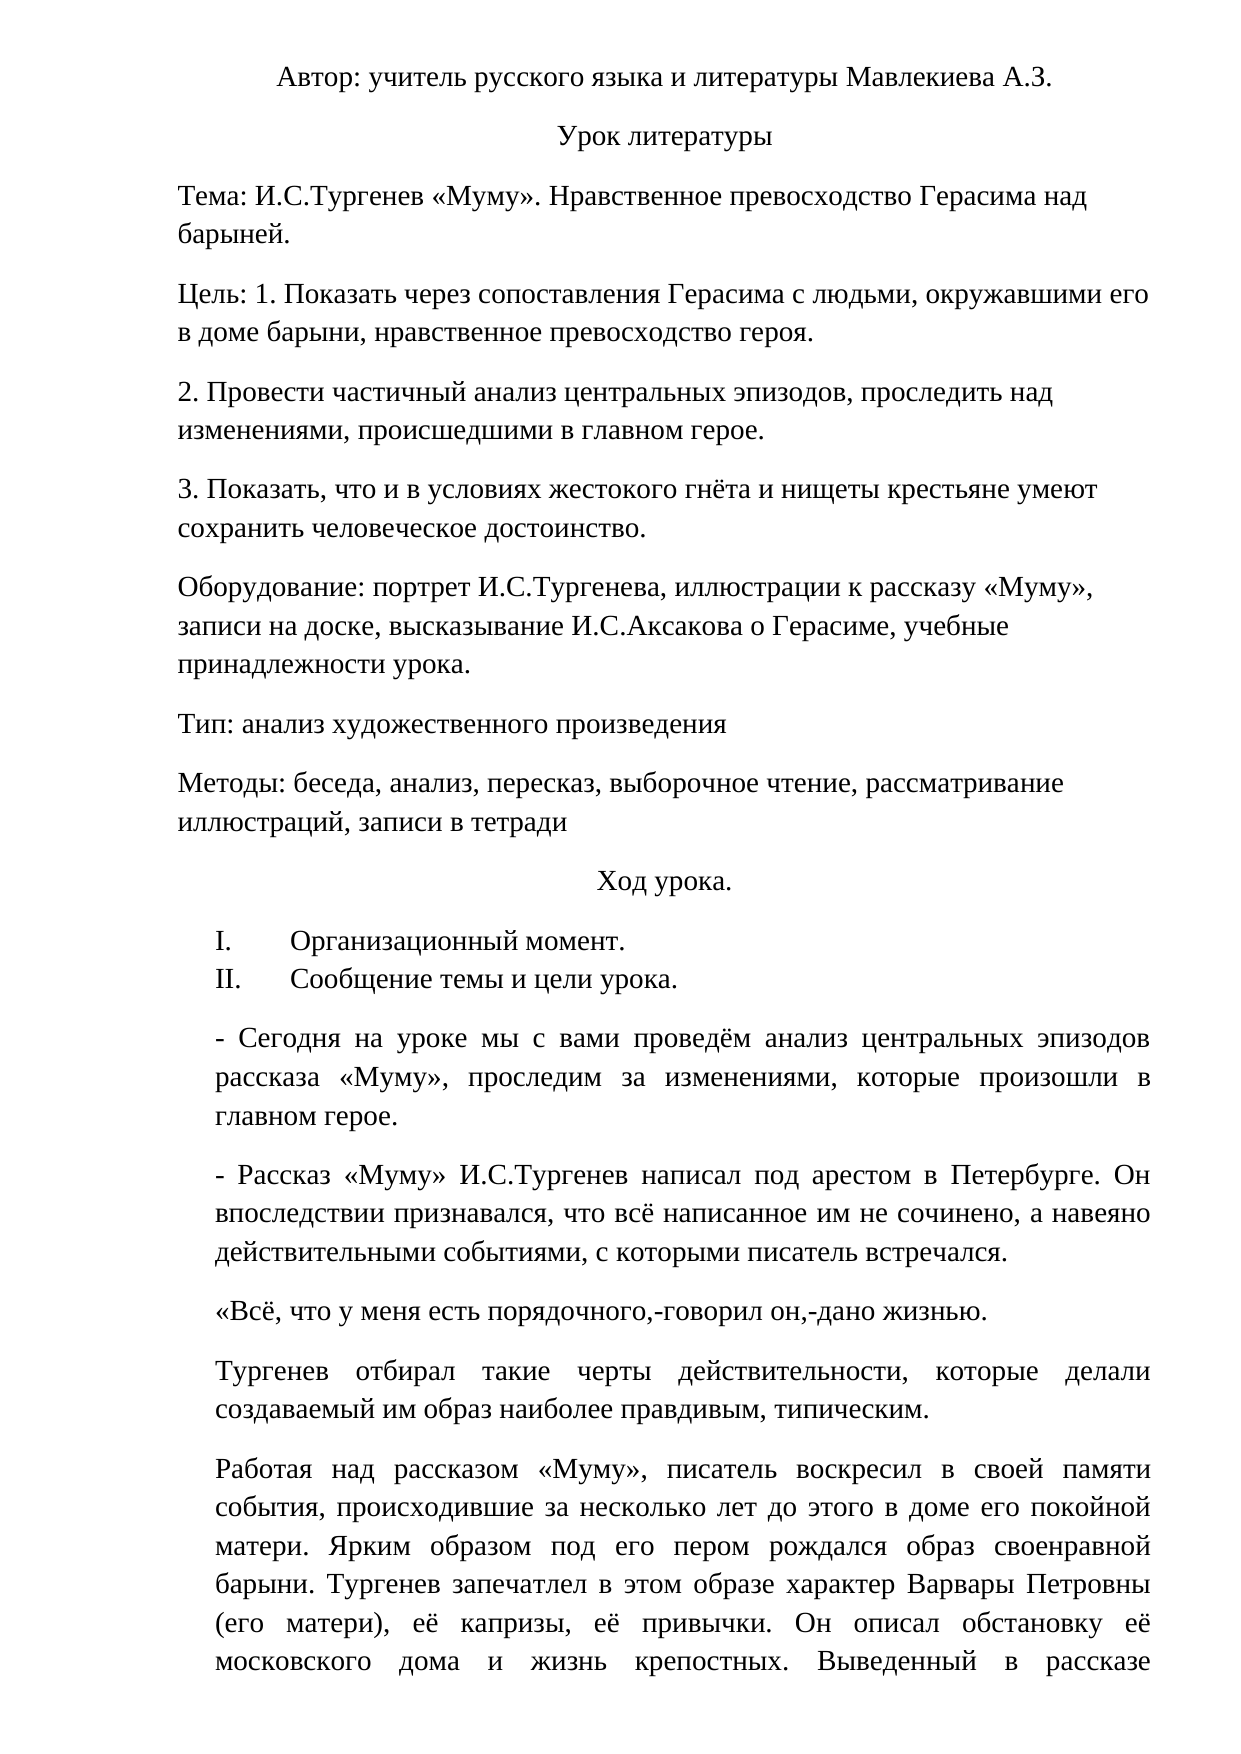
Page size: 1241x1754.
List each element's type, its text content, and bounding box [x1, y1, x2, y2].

text Цель: 1. Показать через сопоставления Герасима с людьми, окружавшими его в доме барыни, нравственное превосходство героя. [177, 276, 1152, 348]
text «Всё, что у меня есть порядочного,-говорил он,-дано жизнью. [215, 1293, 1152, 1327]
text 3. Показать, что и в условиях жестокого гнёта и нищеты крестьяне умеют сохранить человеческое достоинство. [177, 472, 1152, 544]
text Тема: И.С.Тургенев «Муму». Нравственное превосходство Герасима над барыней. [177, 178, 1152, 250]
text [215, 1451, 1152, 1677]
text Тип: анализ художественного произведения [177, 706, 1152, 739]
text Ход урока. [177, 863, 1152, 897]
text - Сегодня на уроке мы с вами проведём анализ центральных эпизодов рассказа «Муму», проследим за изменениями, которые произошли в главном герое. [215, 1021, 1152, 1131]
text Оборудование: портрет И.С.Тургенева, иллюстрации к рассказу «Муму», записи на доске, высказывание И.С.Аксакова о Герасиме, учебные принадлежности урока. [177, 569, 1152, 680]
text Тургенев отбирал такие черты действительности, которые делали создаваемый им образ наиболее правдивым, типическим. [215, 1353, 1152, 1425]
text Урок литературы [177, 118, 1152, 152]
text Методы: беседа, анализ, пересказ, выборочное чтение, рассматривание иллюстраций, записи в тетради [177, 765, 1152, 837]
text Автор: учитель русского языка и литературы Мавлекиева А.З. [177, 59, 1152, 93]
list Сообщение темы и цели урока. [215, 961, 1152, 995]
list Организационный момент. [215, 923, 1152, 956]
text 2. Провести частичный анализ центральных эпизодов, проследить над изменениями, происшедшими в главном герое. [177, 374, 1152, 446]
text - Рассказ «Муму» И.С.Тургенев написал под арестом в Петербурге. Он впоследствии признавался, что всё написанное им не сочинено, а навеяно действительными событиями, с которыми писатель встречался. [215, 1157, 1152, 1268]
